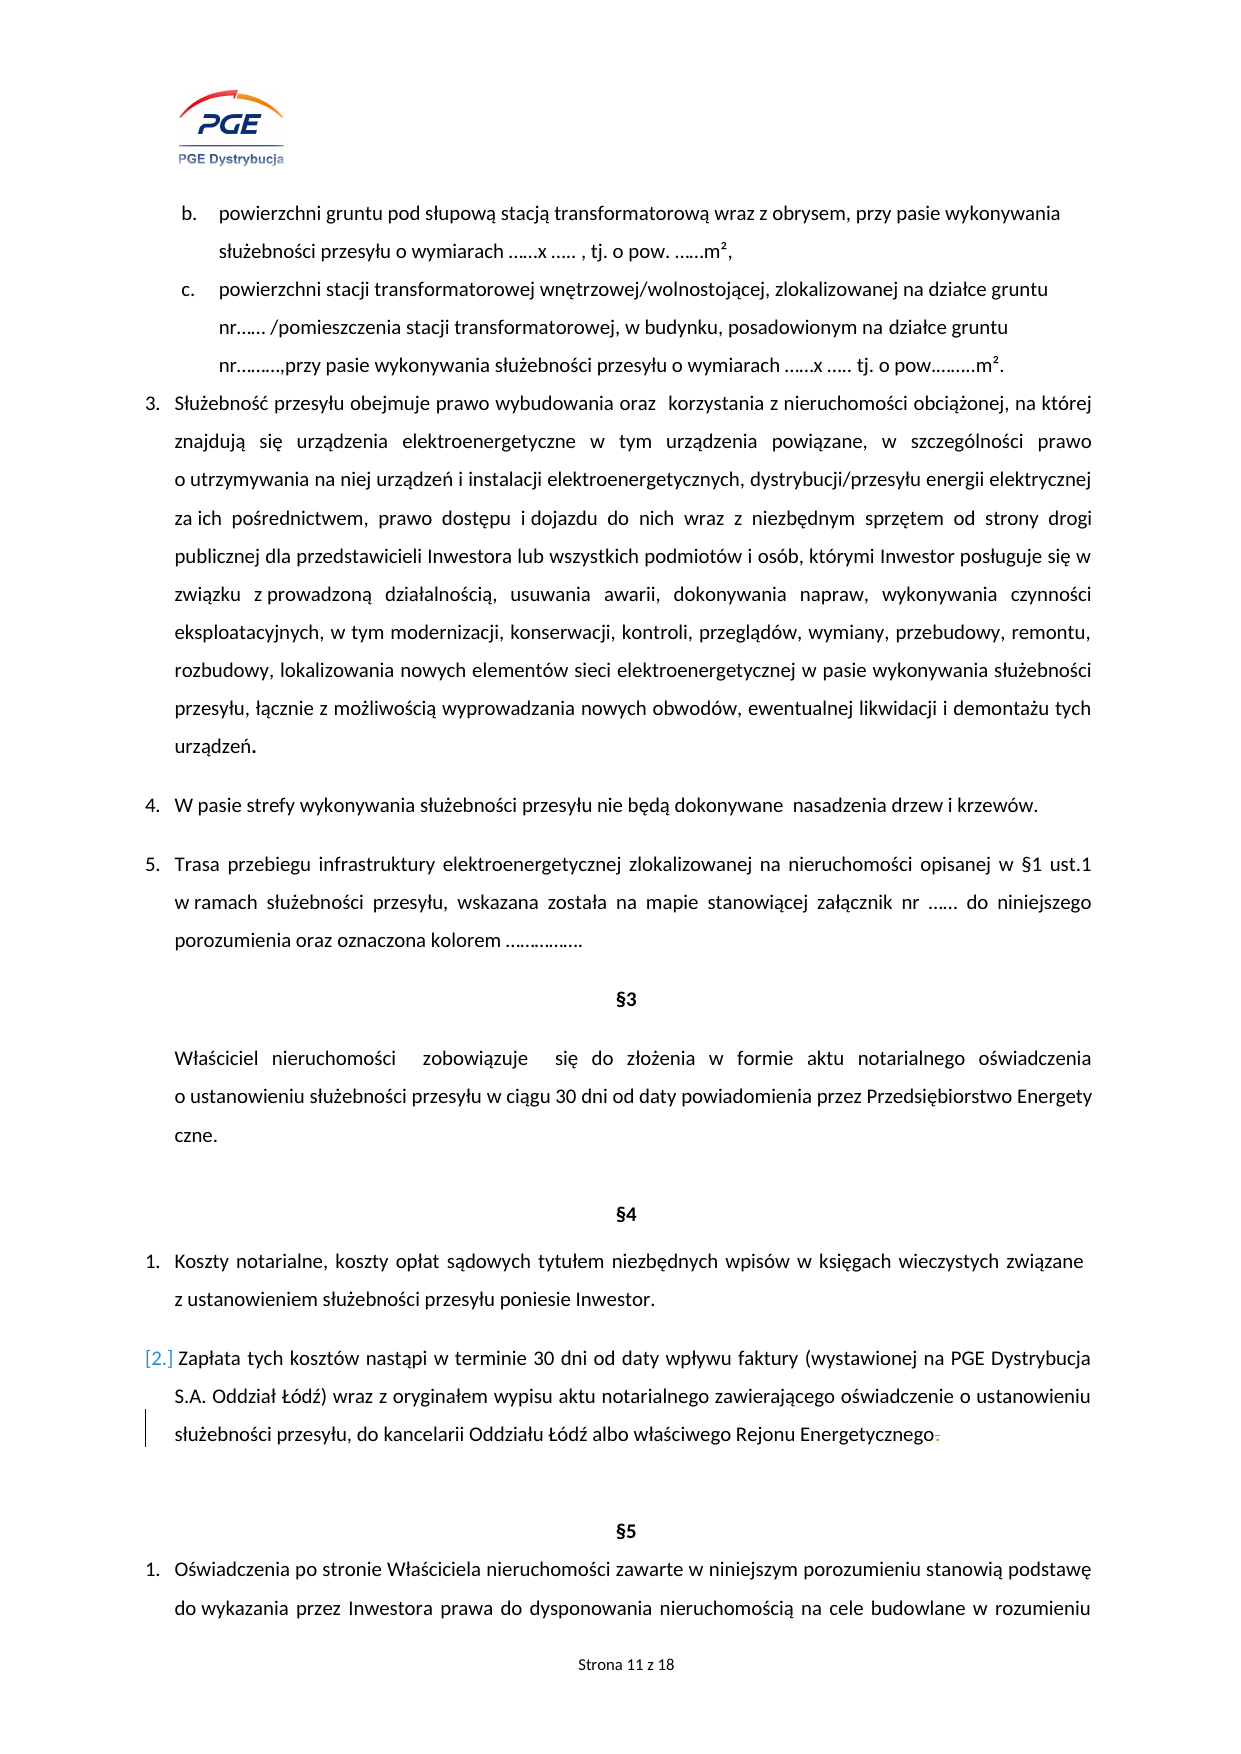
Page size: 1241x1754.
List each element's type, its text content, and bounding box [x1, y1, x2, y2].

picture [189, 100, 274, 153]
list powierzchni gruntu pod słupową stacją transformatorową wraz z obrysem, przy pasie wykonywania służebności przesyłu o wymiarach ……x ….. , tj. o pow. ……m², [181, 200, 1093, 263]
text §3 [159, 987, 1093, 1012]
list Trasa przebiegu infrastruktury elektroenergetycznej zlokalizowanej na nieruchomości opisanej w §1 ust.1 w ramach służebności przesyłu, wskazana została na mapie stanowiącej załącznik nr …… do niniejszego porozumienia oraz oznaczona kolorem ……………. [145, 851, 1093, 953]
list powierzchni stacji transformatorowej wnętrzowej/wolnostojącej, zlokalizowanej na działce gruntu nr…… /pomieszczenia stacji transformatorowej, w budynku, posadowionym na działce gruntu nr………,przy pasie wykonywania służebności przesyłu o wymiarach ……x ….. tj. o pow.……..m². [181, 276, 1093, 378]
list W pasie strefy wykonywania służebności przesyłu nie będą dokonywane nasadzenia drzew i krzewów. [145, 792, 1093, 818]
list Koszty notarialne, koszty opłat sądowych tytułem niezbędnych wpisów w księgach wieczystych związane z ustanowieniem służebności przesyłu poniesie Inwestor. [145, 1248, 1093, 1312]
list Zapłata tych kosztów nastąpi w terminie 30 dni od daty wpływu faktury (wystawionej na PGE Dystrybucja S.A. Oddział Łódź) wraz z oryginałem wypisu aktu notarialnego zawierającego oświadczenie o ustanowieniu służebności przesyłu, do kancelarii Oddziału Łódź albo właściwego Rejonu Energetycznego [145, 1345, 1093, 1447]
text §4 [159, 1198, 1093, 1227]
list Służebność przesyłu obejmuje prawo wybudowania oraz korzystania z nieruchomości obciążonej, na której znajdują się urządzenia elektroenergetyczne w tym urządzenia powiązane, w szczególności prawo o utrzymywania na niej urządzeń i instalacji elektroenergetycznych, dystrybucji/przesyłu energii elektrycznej za ich pośrednictwem, prawo dostępu i dojazdu do nich wraz z niezbędnym sprzętem od strony drogi publicznej dla przedstawicieli Inwestora lub wszystkich podmiotów i osób, którymi Inwestor posługuje się w związku z prowadzoną działalnością, usuwania awarii, dokonywania napraw, wykonywania czynności eksploatacyjnych, w tym modernizacji, konserwacji, kontroli, przeglądów, wymiany, przebudowy, remontu, rozbudowy, lokalizowania nowych elementów sieci elektroenergetycznej w pasie wykonywania służebności przesyłu, łącznie z możliwością wyprowadzania nowych obwodów, ewentualnej likwidacji i demontażu tych urządzeń. [145, 390, 1093, 759]
text §5 [159, 1518, 1093, 1544]
text Właściciel nieruchomości zobowiązuje się do złożenia w formie aktu notarialnego oświadczenia o ustanowieniu służebności przesyłu w ciągu 30 dni od daty powiadomienia przez Przedsiębiorstwo Energetyczne. [174, 1046, 1093, 1147]
